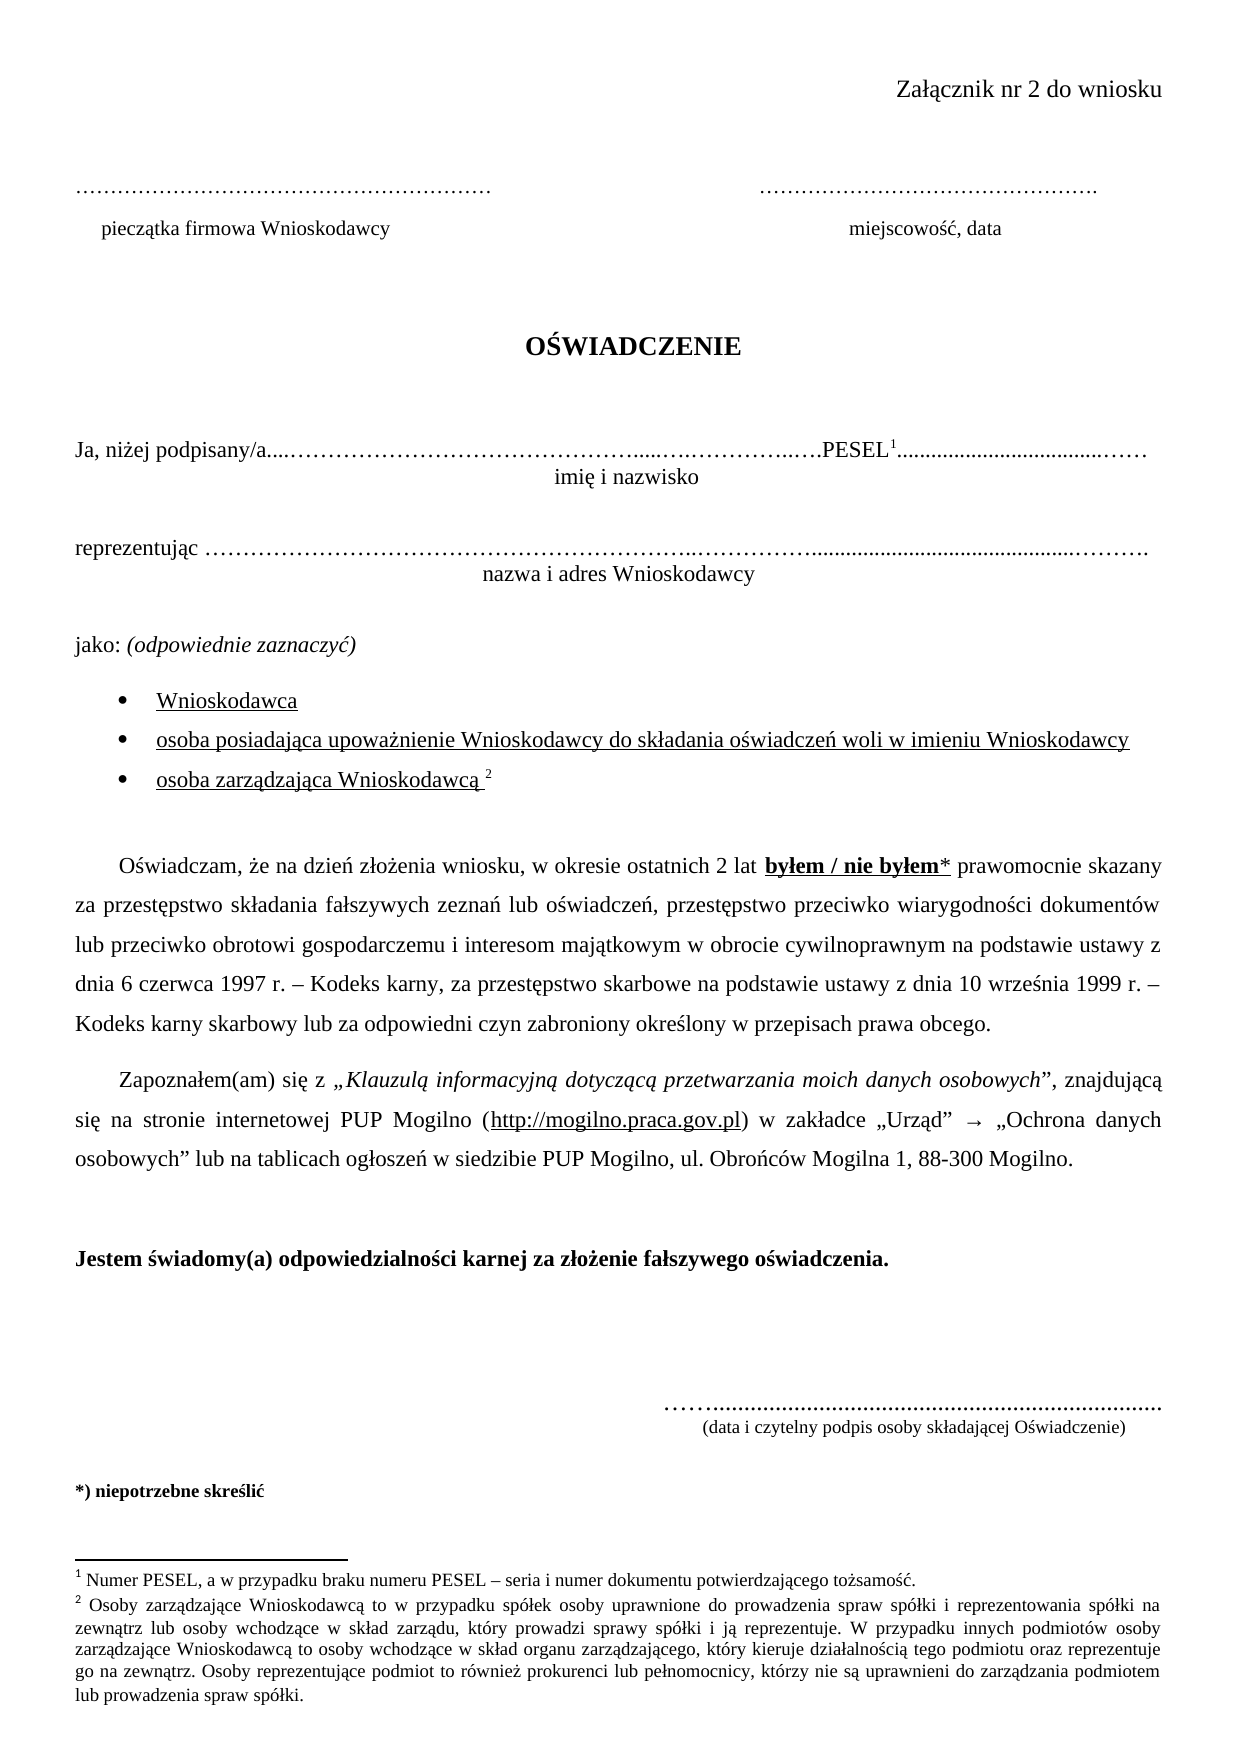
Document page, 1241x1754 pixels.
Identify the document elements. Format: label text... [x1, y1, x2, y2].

text jako: (odpowiednie zaznaczyć) [75, 631, 1162, 657]
list osoba zarządzająca Wnioskodawcą [119, 766, 1162, 792]
list Wnioskodawca [119, 687, 1162, 713]
text (data i czytelny podpis osoby składającej Oświadczenie) [75, 1416, 1162, 1437]
text Jestem świadomy(a) odpowiedzialności karnej za złożenie fałszywego oświadczenia. [75, 1245, 1162, 1271]
text ……........................................................................ [75, 1387, 1162, 1416]
text Oświadczam, że na dzień złożenia wniosku, w okresie ostatnich 2 lat byłem / nie byłem* prawomocnie skazany za przestępstwo składania fałszywych zeznań lub oświadczeń, przestępstwo przeciwko wiarygodności dokumentów lub przeciwko obrotowi gospodarczemu i interesom majątkowym w obrocie cywilnoprawnym na podstawie ustawy z dnia 6 czerwca 1997 r. – Kodeks karny, za przestępstwo skarbowe na podstawie ustawy z dnia 10 września 1999 r. – Kodeks karny skarbowy lub za odpowiedni czyn zabroniony określony w przepisach prawa obcego. [75, 852, 1162, 1036]
text nazwa i adres Wnioskodawcy [75, 561, 1162, 587]
text Ja, niżej podpisany/a....……………………………………….....….…………..….PESEL....................................…… imię i nazwisko [75, 436, 1162, 489]
text *) niepotrzebne skreślić [75, 1480, 1162, 1502]
text Zapoznałem(am) się z „Klauzulą informacyjną dotyczącą przetwarzania moich danych osobowych”, znajdującą się na stronie internetowej PUP Mogilno (http://mogilno.praca.gov.pl) w zakładce „Urząd” → „Ochrona danych osobowych” lub na tablicach ogłoszeń w siedzibie PUP Mogilno, ul. Obrońców Mogilna 1, 88-300 Mogilno. [75, 1066, 1162, 1171]
text …………………………………………………… …………………………………………. [75, 174, 1162, 198]
text pieczątka firmowa Wnioskodawcy miejscowość, data [75, 216, 1162, 240]
list osoba posiadająca upoważnienie Wnioskodawcy do składania oświadczeń woli w imieniu Wnioskodawcy [119, 726, 1162, 753]
text reprezentując ………………………………………………………..……………..............................................………. [75, 534, 1162, 561]
text OŚWIADCZENIE [104, 329, 1162, 361]
